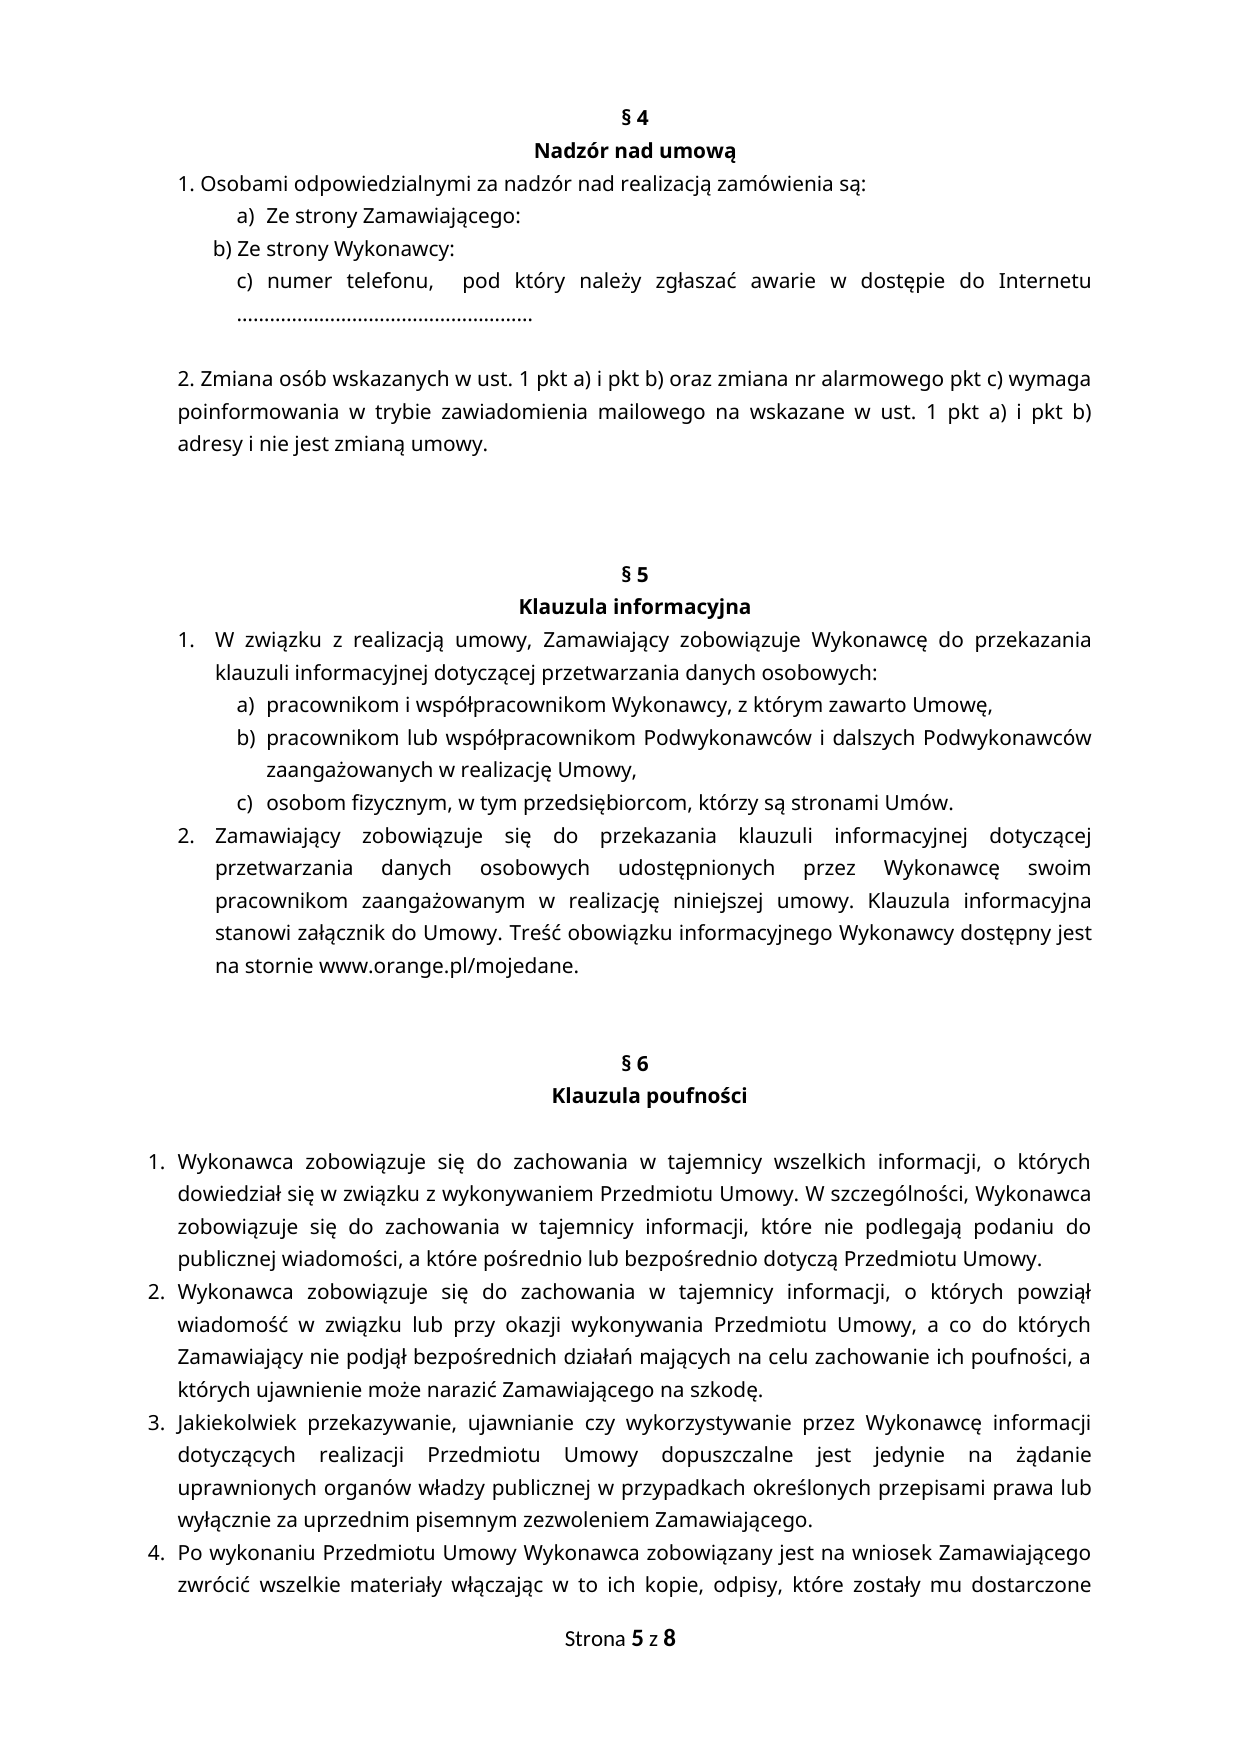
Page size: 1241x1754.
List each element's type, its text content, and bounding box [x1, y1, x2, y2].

list Ze strony Zamawiającego: [236, 201, 1093, 230]
list W związku z realizacją umowy, Zamawiający zobowiązuje Wykonawcę do przekazania klauzuli informacyjnej dotyczącej przetwarzania danych osobowych: [177, 625, 1093, 686]
list pracownikom lub współpracownikom Podwykonawców i dalszych Podwykonawców zaangażowanych w realizację Umowy, [236, 723, 1093, 784]
text c) numer telefonu, pod który należy zgłaszać awarie w dostępie do Internetu ……………………………………………… [236, 266, 1093, 327]
text § 5 [177, 560, 1093, 588]
text § 4 [177, 103, 1093, 132]
list Zamawiający zobowiązuje się do przekazania klauzuli informacyjnej dotyczącej przetwarzania danych osobowych udostępnionych przez Wykonawcę swoim pracownikom zaangażowanym w realizację niniejszej umowy. Klauzula informacyjna stanowi załącznik do Umowy. Treść obowiązku informacyjnego Wykonawcy dostępny jest na stornie www.orange.pl/mojedane. [177, 821, 1093, 979]
text Nadzór nad umową [177, 136, 1093, 164]
text 1. Osobami odpowiedzialnymi za nadzór nad realizacją zamówienia są: [177, 169, 1093, 197]
list 2. Zmiana osób wskazanych w ust. 1 pkt a) i pkt b) oraz zmiana nr alarmowego pkt c) wymaga poinformowania w trybie zawiadomienia mailowego na wskazane w ust. 1 pkt a) i pkt b) adresy i nie jest zmianą umowy. [177, 364, 1093, 458]
list Wykonawca zobowiązuje się do zachowania w tajemnicy wszelkich informacji, o których dowiedział się w związku z wykonywaniem Przedmiotu Umowy. W szczególności, Wykonawca zobowiązuje się do zachowania w tajemnicy informacji, które nie podlegają podaniu do publicznej wiadomości, a które pośrednio lub bezpośrednio dotyczą Przedmiotu Umowy. [148, 1147, 1093, 1273]
text b) Ze strony Wykonawcy: [148, 234, 1093, 262]
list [148, 1538, 1093, 1599]
list Wykonawca zobowiązuje się do zachowania w tajemnicy informacji, o których powziął wiadomość w związku lub przy okazji wykonywania Przedmiotu Umowy, a co do których Zamawiający nie podjął bezpośrednich działań mających na celu zachowanie ich poufności, a których ujawnienie może narazić Zamawiającego na szkodę. [148, 1277, 1093, 1403]
list Jakiekolwiek przekazywanie, ujawnianie czy wykorzystywanie przez Wykonawcę informacji dotyczących realizacji Przedmiotu Umowy dopuszczalne jest jedynie na żądanie uprawnionych organów władzy publicznej w przypadkach określonych przepisami prawa lub wyłącznie za uprzednim pisemnym zezwoleniem Zamawiającego. [148, 1408, 1093, 1534]
list pracownikom i współpracownikom Wykonawcy, z którym zawarto Umowę, [236, 690, 1093, 719]
list osobom fizycznym, w tym przedsiębiorcom, którzy są stronami Umów. [236, 788, 1093, 817]
text Klauzula poufności [177, 1082, 1093, 1110]
text § 6 [177, 1049, 1093, 1077]
text Klauzula informacyjna [177, 592, 1093, 621]
